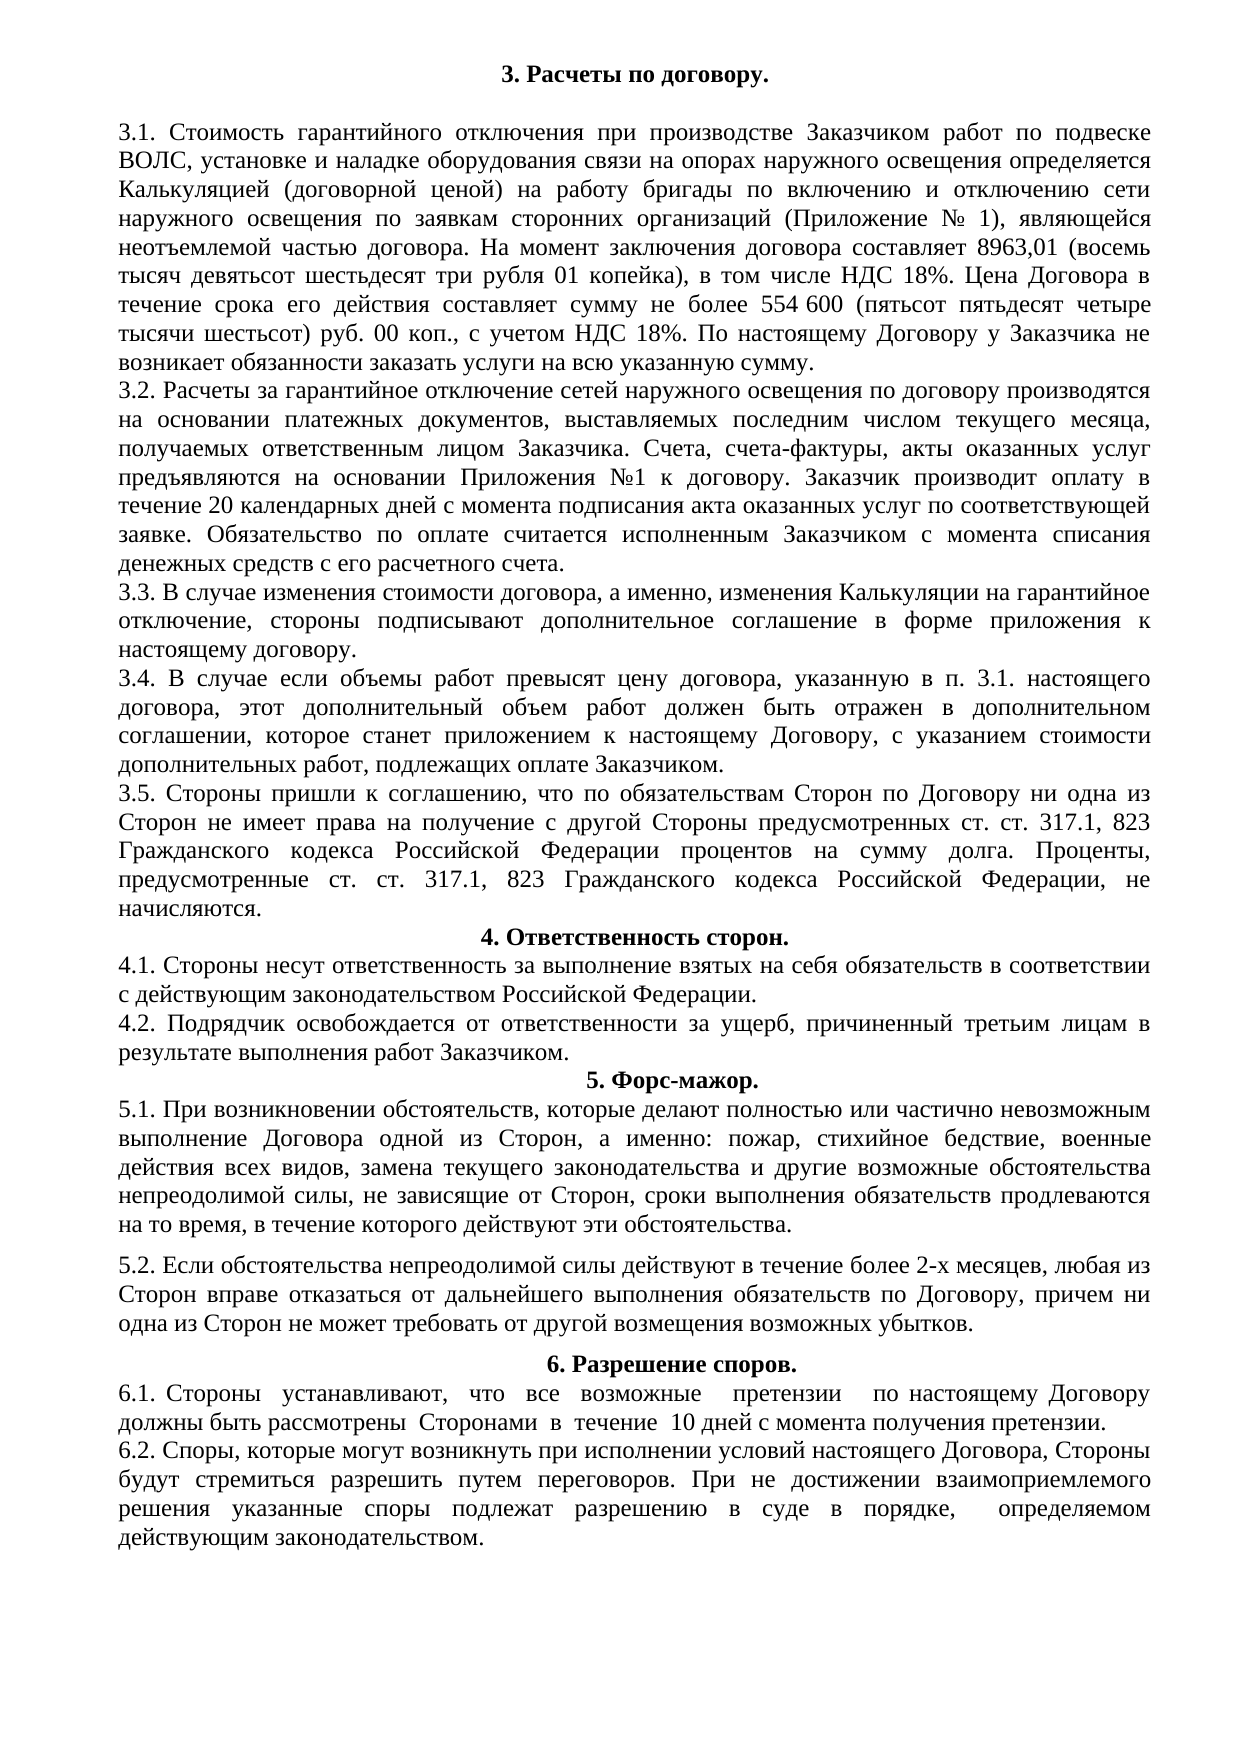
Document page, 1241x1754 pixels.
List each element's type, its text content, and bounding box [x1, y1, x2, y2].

text 6. Разрешение споров. [118, 1349, 1152, 1378]
text 3.3. В случае изменения стоимости договора, а именно, изменения Калькуляции на гарантийное отключение, стороны подписывают дополнительное соглашение в форме приложения к настоящему договору. [118, 577, 1152, 663]
text 3. Расчеты по договору. [118, 59, 1152, 88]
text 4. Ответственность сторон. [118, 922, 1152, 950]
text 3.2. Расчеты за гарантийное отключение сетей наружного освещения по договору производятся на основании платежных документов, выставляемых последним числом текущего месяца, получаемых ответственным лицом Заказчика. Счета, счета-фактуры, акты оказанных услуг предъявляются на основании Приложения №1 к договору. Заказчик производит оплату в течение 20 календарных дней с момента подписания акта оказанных услуг по соответствующей заявке. Обязательство по оплате считается исполненным Заказчиком с момента списания денежных средств с его расчетного счета. [118, 375, 1152, 577]
text 4.1. Стороны несут ответственность за выполнение взятых на себя обязательств в соответствии с действующим законодательством Российской Федерации. [118, 950, 1152, 1008]
text 5. Форс-мажор. [118, 1065, 1152, 1094]
text 6.2. Споры, которые могут возникнуть при исполнении условий настоящего Договора, Стороны будут стремиться разрешить путем переговоров. При не достижении взаимоприемлемого решения указанные споры подлежат разрешению в суде в порядке, определяемом действующим законодательством. [118, 1435, 1152, 1550]
text 6.1. Стороны устанавливают, что все возможные претензии по настоящему Договору должны быть рассмотрены Сторонами в течение 10 дней с момента получения претензии. [118, 1378, 1152, 1435]
text 3.1. Стоимость гарантийного отключения при производстве Заказчиком работ по подвеске ВОЛС, установке и наладке оборудования связи на опорах наружного освещения определяется Калькуляцией (договорной ценой) на работу бригады по включению и отключению сети наружного освещения по заявкам сторонних организаций (Приложение № 1), являющейся неотъемлемой частью договора. На момент заключения договора составляет 8963,01 (восемь тысяч девятьсот шестьдесят три рубля 01 копейка), в том числе НДС 18%. Цена Договора в течение срока его действия составляет сумму не более 554 600 (пятьсот пятьдесят четыре тысячи шестьсот) руб. 00 коп., с учетом НДС 18%. По настоящему Договору у Заказчика не возникает обязанности заказать услуги на всю указанную сумму. [118, 117, 1152, 375]
text 5.1. При возникновении обстоятельств, которые делают полностью или частично невозможным выполнение Договора одной из Сторон, а именно: пожар, стихийное бедствие, военные действия всех видов, замена текущего законодательства и другие возможные обстоятельства непреодолимой силы, не зависящие от Сторон, сроки выполнения обязательств продлеваются на то время, в течение которого действуют эти обстоятельства. [118, 1094, 1152, 1238]
text 3.4. В случае если объемы работ превысят цену договора, указанную в п. 3.1. настоящего договора, этот дополнительный объем работ должен быть отражен в дополнительном соглашении, которое станет приложением к настоящему Договору, с указанием стоимости дополнительных работ, подлежащих оплате Заказчиком. [118, 663, 1152, 778]
text 5.2. Если обстоятельства непреодолимой силы действуют в течение более 2-х месяцев, любая из Сторон вправе отказаться от дальнейшего выполнения обязательств по Договору, причем ни одна из Сторон не может требовать от другой возмещения возможных убытков. [118, 1250, 1152, 1337]
text 4.2. Подрядчик освобождается от ответственности за ущерб, причиненный третьим лицам в результате выполнения работ Заказчиком. [118, 1008, 1152, 1065]
text 3.5. Стороны пришли к соглашению, что по обязательствам Сторон по Договору ни одна из Сторон не имеет права на получение с другой Стороны предусмотренных ст. ст. 317.1, 823 Гражданского кодекса Российской Федерации процентов на сумму долга. Проценты, предусмотренные ст. ст. 317.1, 823 Гражданского кодекса Российской Федерации, не начисляются. [118, 778, 1152, 922]
